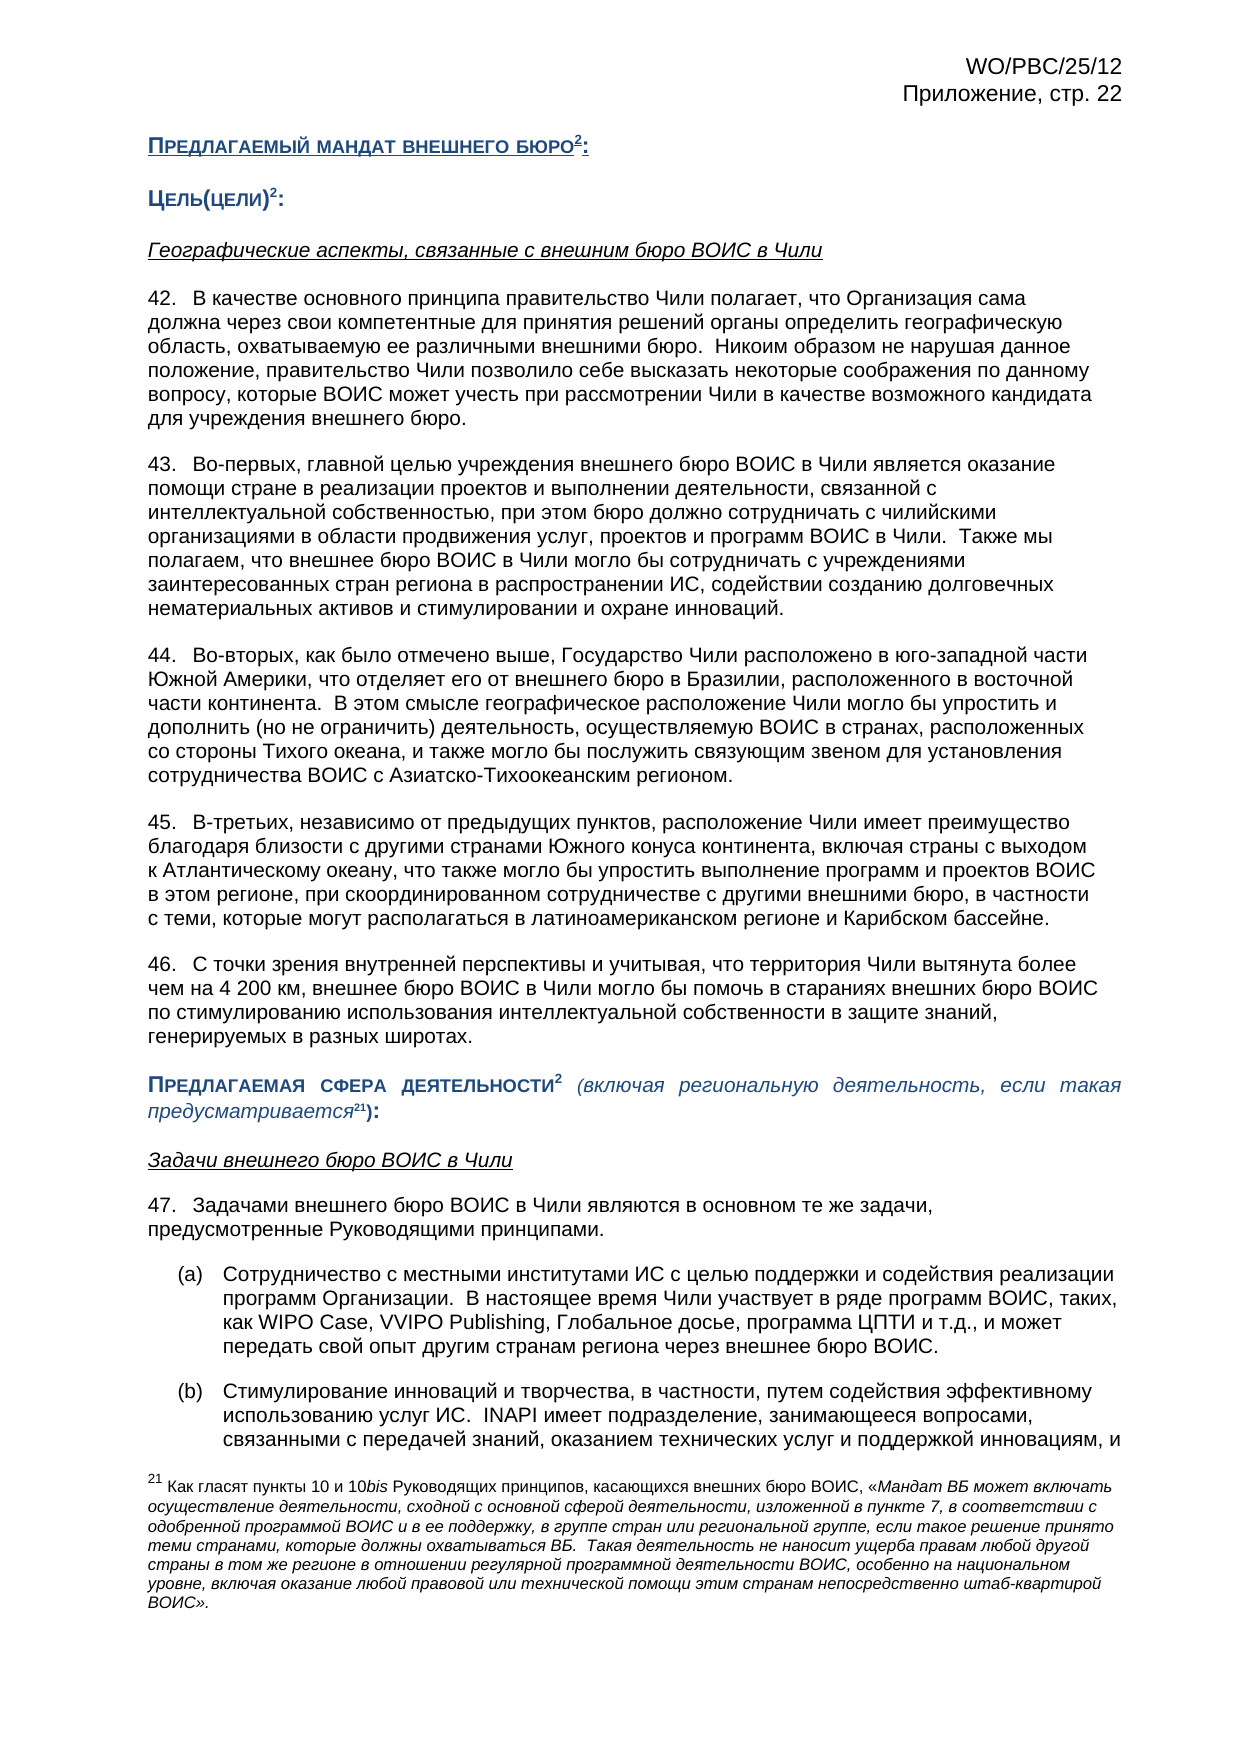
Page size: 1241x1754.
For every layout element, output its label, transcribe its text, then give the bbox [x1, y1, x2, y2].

list Сотрудничество с местными институтами ИС с целью поддержки и содействия реализации программ Организации. В настоящее время Чили участвует в ряде программ ВОИС, таких, как WIPO Case, VVIPO Publishing, Глобальное досье, программа ЦПТИ и т.д., и может передать свой опыт другим странам региона через внешнее бюро ВОИС. [177, 1262, 1122, 1358]
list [177, 1378, 1122, 1450]
list С точки зрения внутренней перспективы и учитывая, что территория Чили вытянута более чем на 4 200 км, внешнее бюро ВОИС в Чили могло бы помочь в стараниях внешних бюро ВОИС по стимулированию использования интеллектуальной собственности в защите знаний, генерируемых в разных широтах. [148, 952, 1101, 1048]
list В качестве основного принципа правительство Чили полагает, что Организация сама должна через свои компетентные для принятия решений органы определить географическую область, охватываемую ее различными внешними бюро. Никоим образом не нарушая данное положение, правительство Чили позволило себе высказать некоторые соображения по данному вопросу, которые ВОИС может учесть при рассмотрении Чили в качестве возможного кандидата для учреждения внешнего бюро. [148, 286, 1101, 429]
text Цель(цели)2: [148, 185, 1122, 211]
text Географические аспекты, связанные с внешним бюро ВОИС в Чили [148, 238, 1122, 262]
list Во-вторых, как было отмечено выше, Государство Чили расположено в юго-западной части Южной Америки, что отделяет его от внешнего бюро в Бразилии, расположенного в восточной части континента. В этом смысле географическое расположение Чили могло бы упростить и дополнить (но не ограничить) деятельность, осуществляемую ВОИС в странах, расположенных со стороны Тихого океана, и также могло бы послужить связующим звеном для установления сотрудничества ВОИС с Азиатско-Тихоокеанским регионом. [148, 643, 1101, 787]
text Задачи внешнего бюро ВОИС в Чили [148, 1148, 1122, 1172]
list В-третьих, независимо от предыдущих пунктов, расположение Чили имеет преимущество благодаря близости с другими странами Южного конуса континента, включая страны с выходом к Атлантическому океану, что также могло бы упростить выполнение программ и проектов ВОИС в этом регионе, при скоординированном сотрудничестве с другими внешними бюро, в частности с теми, которые могут располагаться в латиноамериканском регионе и Карибском бассейне. [148, 809, 1101, 929]
text Предлагаемая сфера деятельности2 (включая региональную деятельность, если такая предусматривается): [148, 1071, 1122, 1124]
text Предлагаемый мандат внешнего бюро2: [148, 132, 1122, 158]
list Задачами внешнего бюро ВОИС в Чили являются в основном те же задачи, предусмотренные Руководящими принципами. [148, 1193, 1101, 1241]
list Во-первых, главной целью учреждения внешнего бюро ВОИС в Чили является оказание помощи стране в реализации проектов и выполнении деятельности, связанной с интеллектуальной собственностью, при этом бюро должно сотрудничать с чилийскими организациями в области продвижения услуг, проектов и программ ВОИС в Чили. Также мы полагаем, что внешнее бюро ВОИС в Чили могло бы сотрудничать с учреждениями заинтересованных стран региона в распространении ИС, содействии созданию долговечных нематериальных активов и стимулировании и охране инноваций. [148, 452, 1101, 620]
